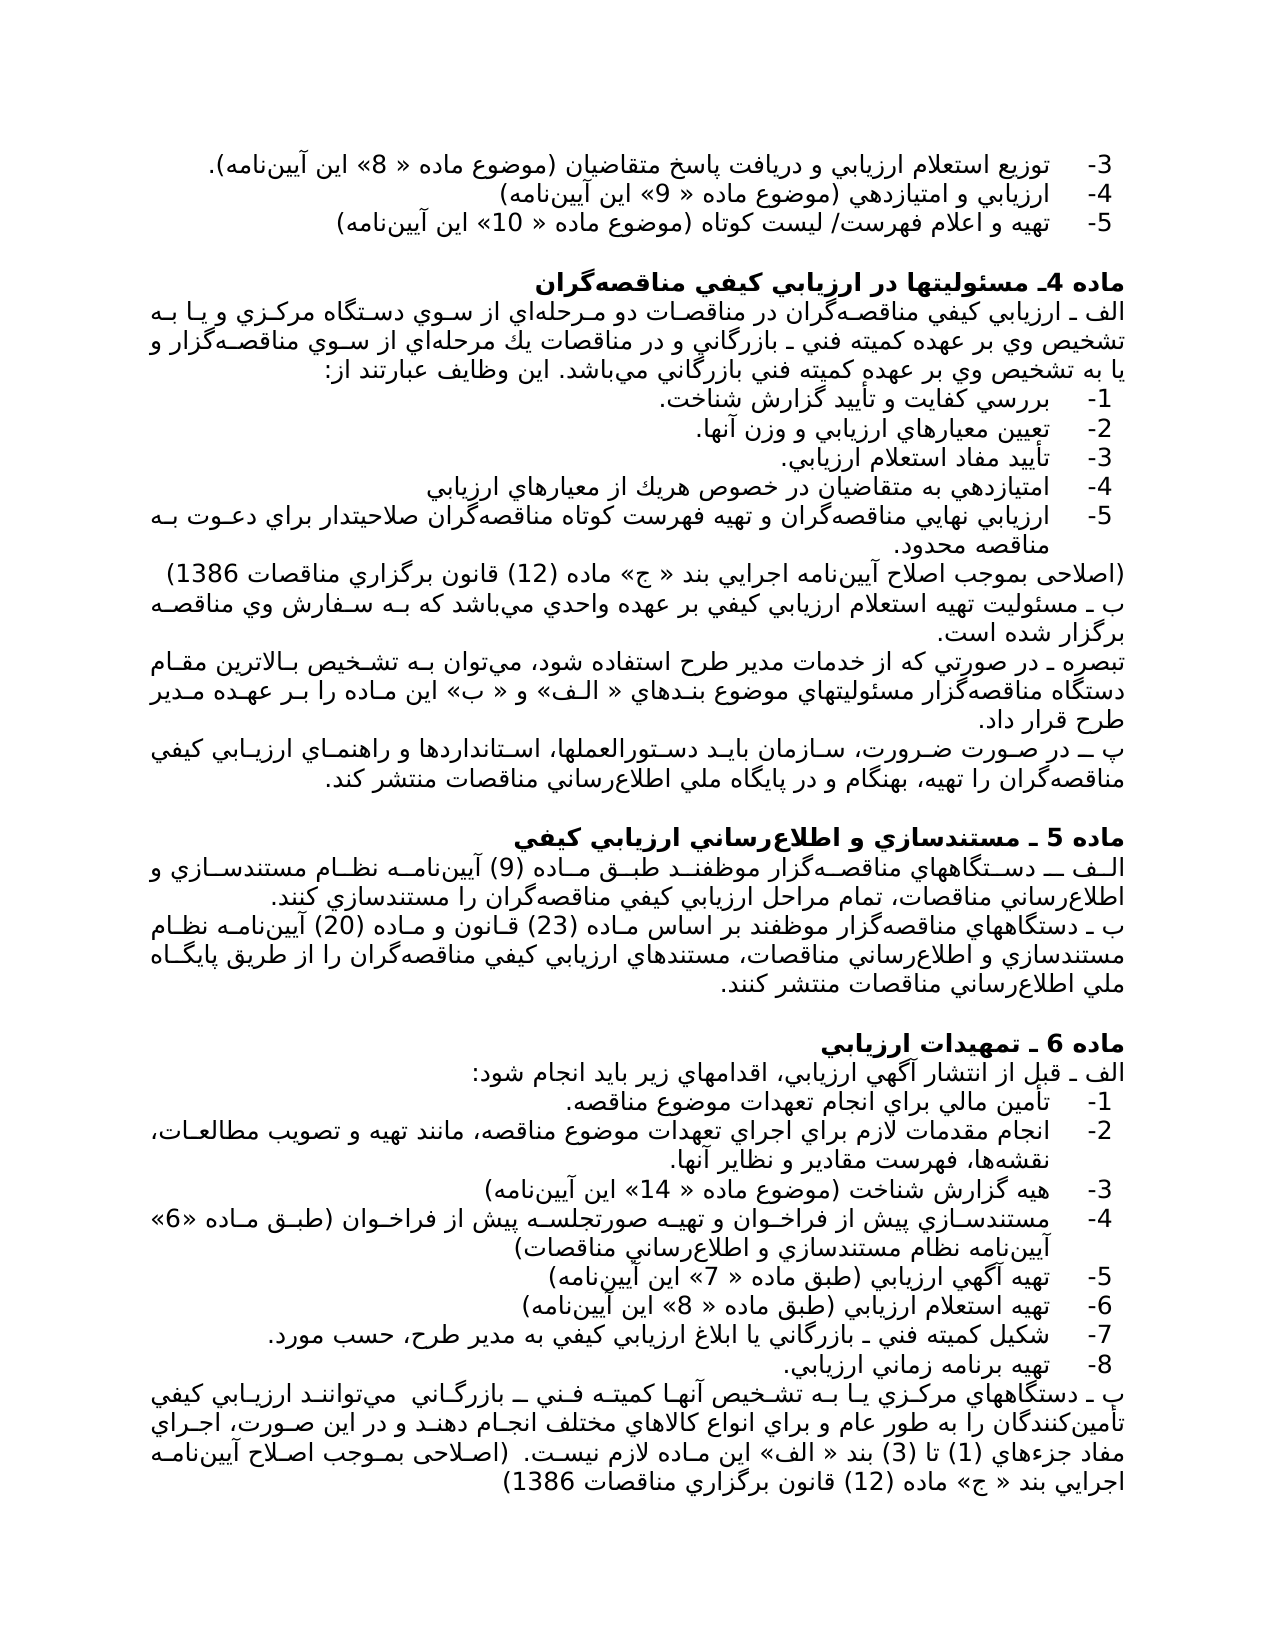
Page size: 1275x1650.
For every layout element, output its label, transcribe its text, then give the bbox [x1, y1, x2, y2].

list تعيين معيارهاي ارزيابي و وزن آنها. [150, 414, 1087, 443]
list انجام مقدمات لازم براي اجراي تعهدات موضوع مناقصه، مانند تهيه و تصويب مطالعات، نقشه‌ها، فهرست مقادير و نظاير آنها. [150, 1117, 1087, 1175]
list ارزيابي و امتيازدهي (موضوع ماده « 9» اين آيين‌نامه) [150, 179, 1087, 208]
text الف ـ دستگاههاي مناقصه‌گزار موظفند طبق ماده (9) آيين‌نامه نظام مستندسازي و اطلاع‌رساني مناقصات، تمام مراحل ارزيابي كيفي مناقصه‌گران را مستندسازي كنند. [150, 853, 1125, 911]
text تبصره ـ در صورتي كه از خدمات مدير طرح استفاده شود، مي‌توان به تشخيص بالاترين مقام دستگاه مناقصه‌گزار مسئوليتهاي موضوع بندهاي « الف» و « ب» اين ماده را بر عهده مدير طرح قرار داد. [150, 647, 1125, 735]
text (اصلاحی بموجب اصلاح آيين‌نامه اجرايي بند « ج» ماده (12) قانون برگزاري مناقصات 1386) [150, 560, 1125, 589]
list هيه گزارش شناخت (موضوع ماده « 14» اين آيين‌نامه) [150, 1175, 1087, 1204]
list تهيه برنامه زماني ارزيابي. [150, 1350, 1087, 1379]
list تهيه آگهي ارزيابي (طبق ماده « 7» اين آيين‌نامه) [150, 1262, 1087, 1292]
list شكيل كميته فني ـ بازرگاني يا ابلاغ ارزيابي كيفي به مدير طرح، حسب مورد. [150, 1321, 1087, 1350]
list تأييد مفاد استعلام ارزيابي. [150, 443, 1087, 472]
list امتيازدهي به متقاضيان در خصوص هريك از معيارهاي ارزيابي [150, 472, 1087, 501]
text ماده 4ـ مسئوليتها در ارزيابي كيفي مناقصه‌گران [150, 268, 1125, 297]
text الف ـ قبل از انتشار آگهي ارزيابي، اقدامهاي زير بايد انجام شود: [150, 1058, 1125, 1087]
text ماده 5 ـ مستندسازي و اطلاع‌رساني ارزيابي كيفي [150, 823, 1125, 853]
text ماده 6 ـ تمهيدات ارزيابي [150, 1029, 1125, 1058]
list توزيع استعلام ارزيابي و دريافت پاسخ متقاضيان (موضوع ماده « 8» اين آيين‌نامه). [150, 150, 1087, 179]
list تهيه و اعلام فهرست/ ليست كوتاه (موضوع ماده « 10» اين آيين‌نامه) [150, 208, 1087, 237]
list مستندسازي پيش از فراخوان و تهيه صورتجلسه پيش از فراخوان (طبق ماده «6» آيين‌نامه نظام مستندسازي و اطلاع‌رساني مناقصات) [150, 1204, 1087, 1262]
text پ ـ در صورت ضرورت، سازمان بايد دستورالعملها، استانداردها و راهنماي ارزيابي كيفي مناقصه‌گران را تهيه، بهنگام و در پايگاه ملي اطلاع‌رساني مناقصات منتشر كند. [150, 735, 1125, 793]
text ب ـ دستگاههاي مناقصه‌گزار موظفند بر اساس ماده (23) قانون و ماده (20) آيين‌نامه نظام مستندسازي و اطلاع‌رساني مناقصات، مستندهاي ارزيابي كيفي مناقصه‌گران را از طريق پايگاه ملي اطلاع‌رساني مناقصات منتشر كنند. [150, 911, 1125, 998]
list ارزيابي نهايي مناقصه‌گران و تهيه فهرست كوتاه مناقصه‌گران صلاحيتدار براي دعوت به مناقصه محدود. [150, 501, 1087, 560]
text ب ـ دستگاههاي مركزي يا به تشخيص آنها كميته فني ـ بازرگاني مي‌توانند ارزيابي كيفي تأمين‌كنندگان را به طور عام و براي انواع كالاهاي مختلف انجام دهند و در اين صورت، اجراي مفاد جزءهاي (1) تا (3) بند « الف» اين ماده لازم نيست. (اصلاحی بموجب اصلاح آيين‌نامه اجرايي بند « ج» ماده (12) قانون برگزاري مناقصات 1386) [150, 1379, 1125, 1496]
list بررسي كفايت و تأييد گزارش شناخت. [150, 385, 1087, 414]
list تأمين مالي براي انجام تعهدات موضوع مناقصه. [150, 1087, 1087, 1117]
list تهيه استعلام ارزيابي (طبق ماده « 8» اين آيين‌نامه) [150, 1292, 1087, 1321]
text ب ـ مسئوليت تهيه استعلام ارزيابي كيفي بر عهده واحدي مي‌باشد كه به سفارش وي مناقصه برگزار شده است. [150, 589, 1125, 647]
text الف ـ ارزيابي كيفي مناقصه‌گران در مناقصات دو مرحله‌اي از سوي دستگاه مركزي و يا به تشخيص وي بر عهده كميته فني ـ بازرگاني و در مناقصات يك مرحله‌اي از سوي مناقصه‌گزار و يا به تشخيص وي بر عهده كميته فني بازرگاني مي‌باشد. اين وظايف عبارتند از: [150, 297, 1125, 385]
